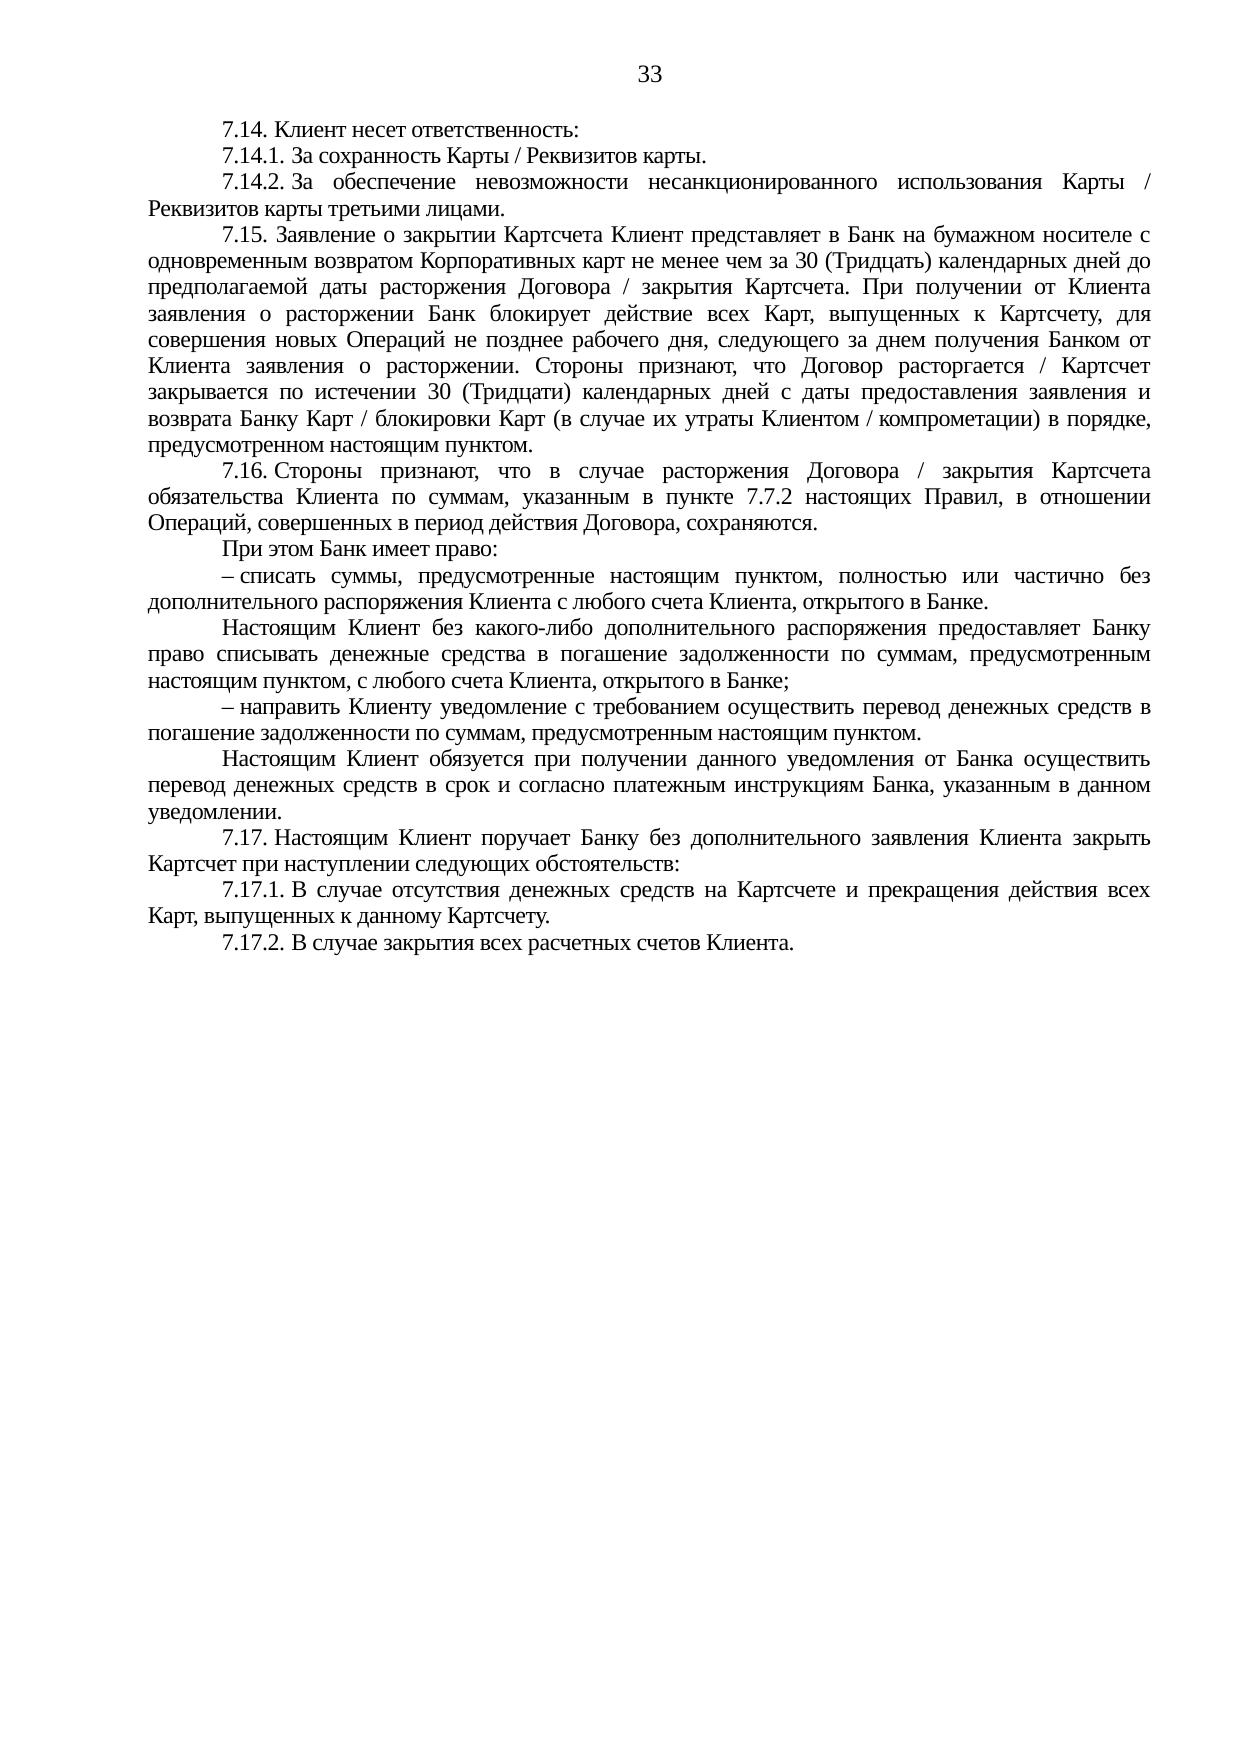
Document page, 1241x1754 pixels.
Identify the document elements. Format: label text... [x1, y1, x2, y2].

text 7.14.2. За обеспечение невозможности несанкционированного использования Карты / Реквизитов карты третьими лицами. [148, 169, 1152, 221]
text Настоящим Клиент обязуется при получении данного уведомления от Банка осуществить перевод денежных средств в срок и согласно платежным инструкциям Банка, указанным в данном уведомлении. [148, 746, 1152, 824]
text При этом Банк имеет право: [148, 536, 1152, 562]
text 7.14. Клиент несет ответственность: [148, 117, 1152, 143]
text – направить Клиенту уведомление с требованием осуществить перевод денежных средств в погашение задолженности по суммам, предусмотренным настоящим пунктом. [148, 693, 1152, 746]
text 7.17. Настоящим Клиент поручает Банку без дополнительного заявления Клиента закрыть Картсчет при наступлении следующих обстоятельств: [148, 824, 1152, 877]
text 7.16. Стороны признают, что в случае расторжения Договора / закрытия Картсчета обязательства Клиента по суммам, указанным в пункте 7.7.2 настоящих Правил, в отношении Операций, совершенных в период действия Договора, сохраняются. [148, 457, 1152, 536]
text Настоящим Клиент без какого-либо дополнительного распоряжения предоставляет Банку право списывать денежные средства в погашение задолженности по суммам, предусмотренным настоящим пунктом, с любого счета Клиента, открытого в Банке; [148, 614, 1152, 693]
text 7.17.2. В случае закрытия всех расчетных счетов Клиента. [148, 929, 1152, 955]
text 7.14.1. За сохранность Карты / Реквизитов карты. [148, 143, 1152, 169]
text 7.15. Заявление о закрытии Картсчета Клиент представляет в Банк на бумажном носителе с одновременным возвратом Корпоративных карт не менее чем за 30 (Тридцать) календарных дней до предполагаемой даты расторжения Договора / закрытия Картсчета. При получении от Клиента заявления о расторжении Банк блокирует действие всех Карт, выпущенных к Картсчету, для совершения новых Операций не позднее рабочего дня, следующего за днем получения Банком от Клиента заявления о расторжении. Стороны признают, что Договор расторгается / Картсчет закрывается по истечении 30 (Тридцати) календарных дней с даты предоставления заявления и возврата Банку Карт / блокировки Карт (в случае их утраты Клиентом / компрометации) в порядке, предусмотренном настоящим пунктом. [148, 221, 1152, 457]
text – списать суммы, предусмотренные настоящим пунктом, полностью или частично без дополнительного распоряжения Клиента с любого счета Клиента, открытого в Банке. [148, 562, 1152, 614]
text 7.17.1. В случае отсутствия денежных средств на Картсчете и прекращения действия всех Карт, выпущенных к данному Картсчету. [148, 877, 1152, 929]
